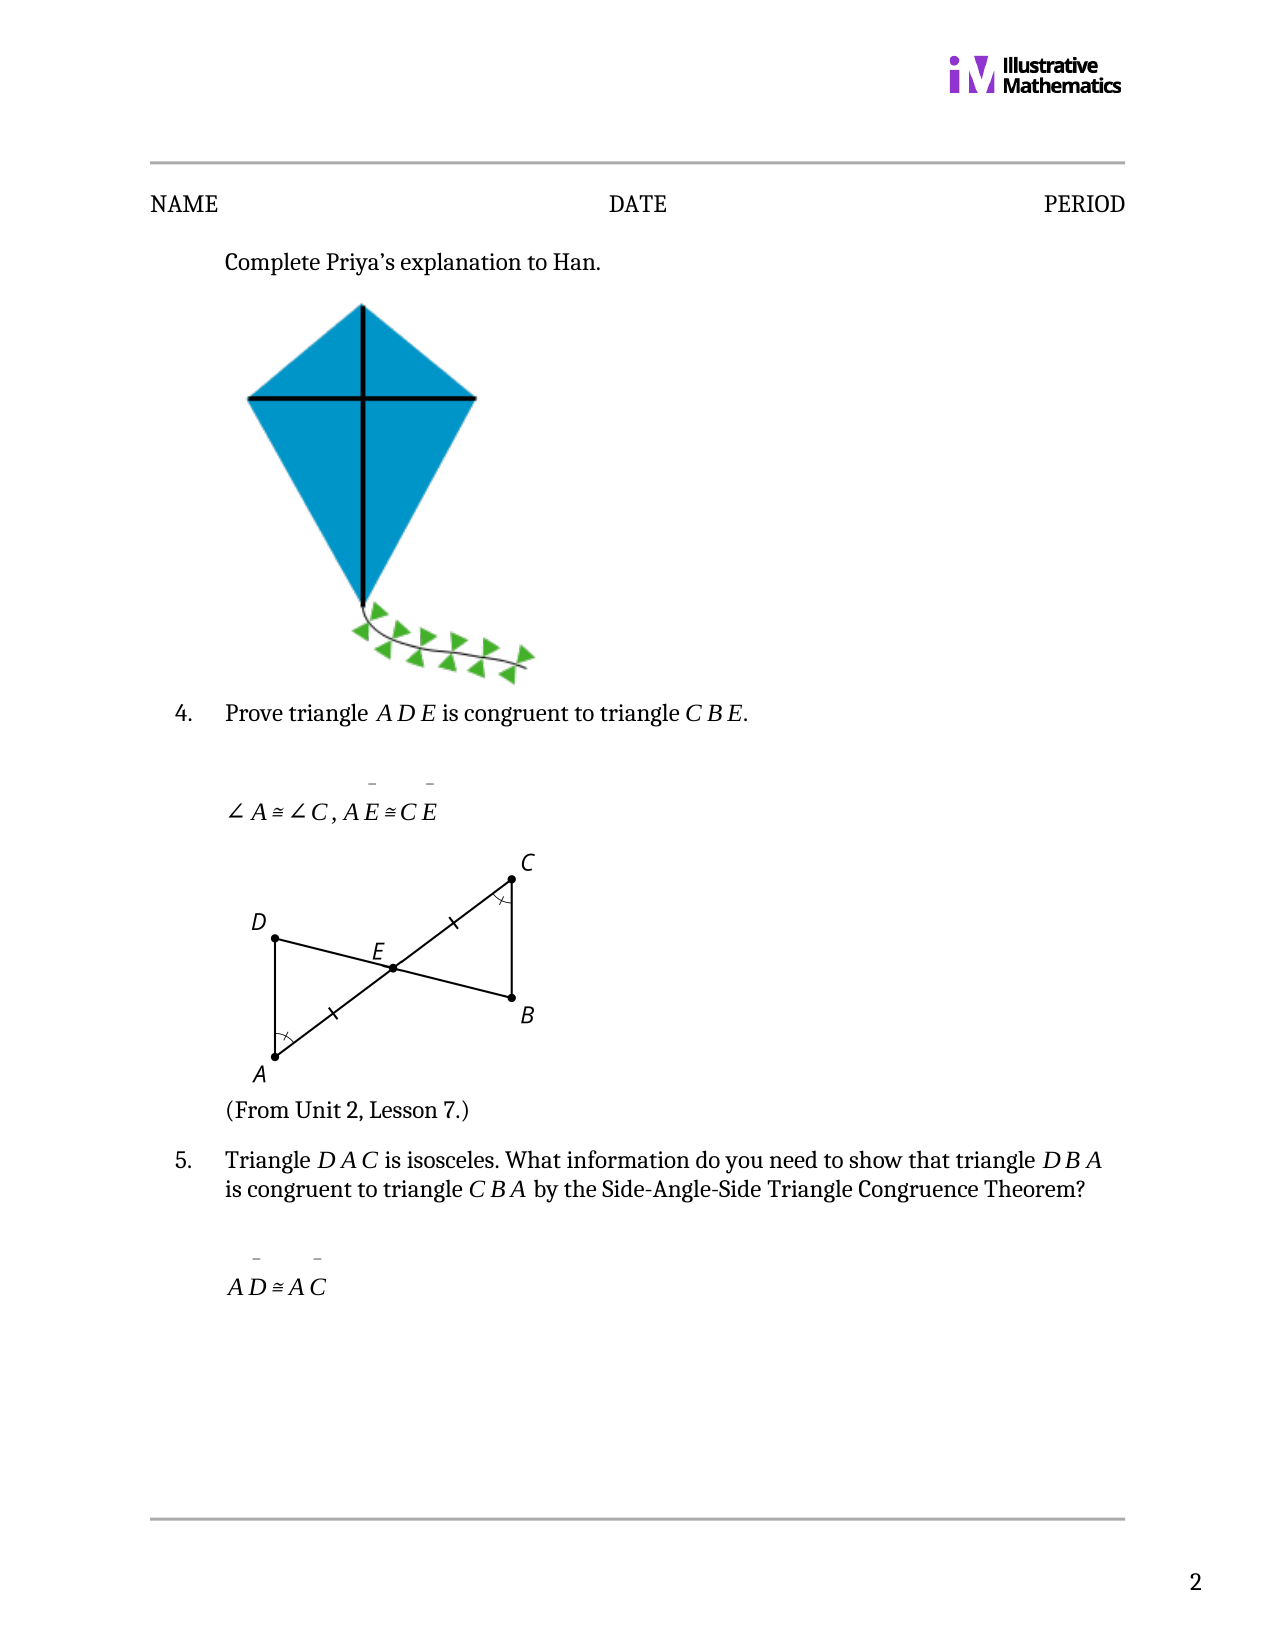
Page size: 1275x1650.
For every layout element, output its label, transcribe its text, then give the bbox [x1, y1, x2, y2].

picture [243, 297, 537, 690]
list Prove triangle is congruent to triangle . [175, 699, 1125, 728]
list Triangle is isosceles. What information do you need to show that triangle is congruent to triangle by the Side-Angle-Side Triangle Congruence Theorem? [175, 1146, 1125, 1203]
picture [949, 55, 1121, 93]
list (From Unit 2, Lesson 7.) [175, 1096, 1125, 1125]
picture [243, 846, 559, 1087]
list Complete Priya’s explanation to Han. [175, 247, 1125, 276]
